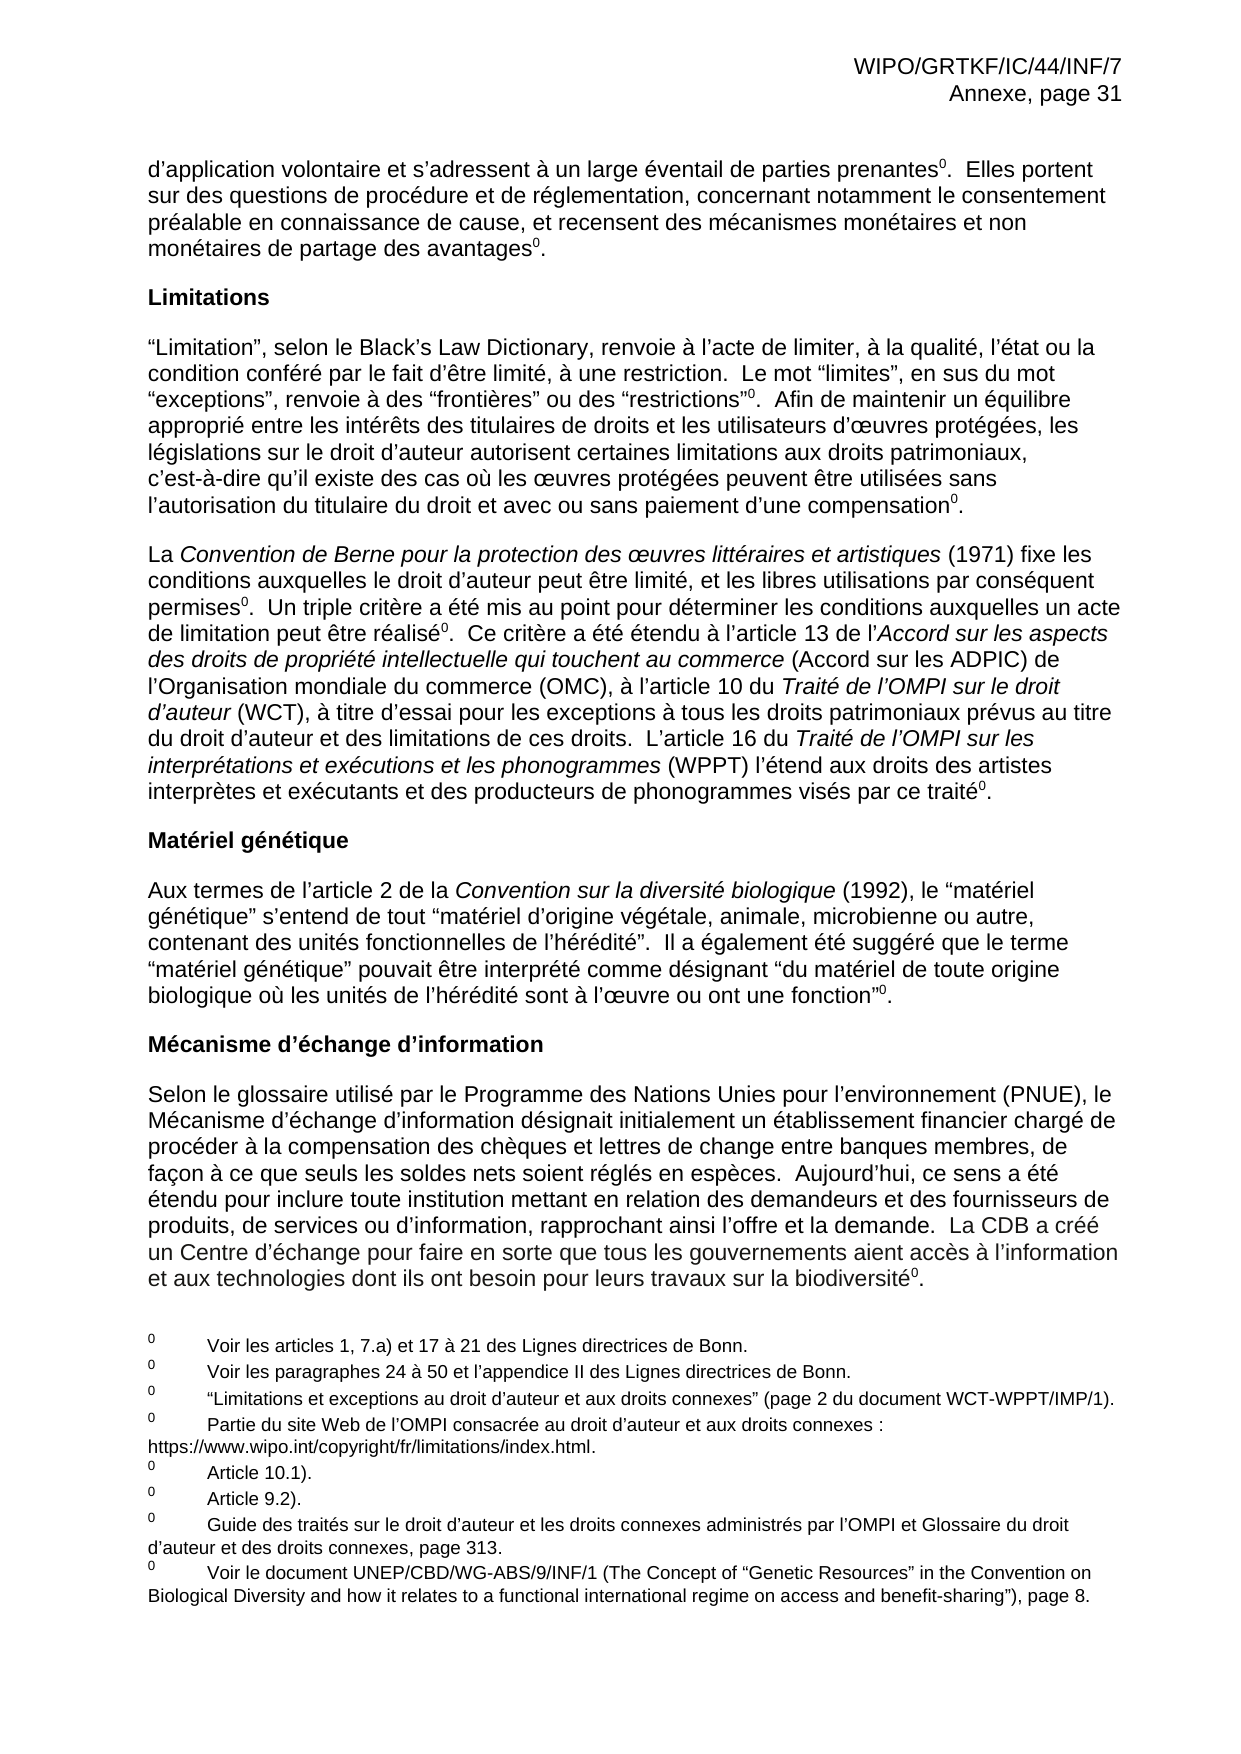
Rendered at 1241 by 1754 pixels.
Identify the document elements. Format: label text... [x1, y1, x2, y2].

subtitle Matériel génétique [148, 827, 1122, 854]
text Selon le glossaire utilisé par le Programme des Nations Unies pour l’environnement (PNUE), le Mécanisme d’échange d’information désignait initialement un établissement financier chargé de procéder à la compensation des chèques et lettres de change entre banques membres, de façon à ce que seuls les soldes nets soient réglés en espèces. Aujourd’hui, ce sens a été étendu pour inclure toute institution mettant en relation des demandeurs et des fournisseurs de produits, de services ou d’information, rapprochant ainsi l’offre et la demande. La CDB a créé un Centre d’échange pour faire en sorte que tous les gouvernements aient accès à l’information et aux technologies dont ils ont besoin pour leurs travaux sur la biodiversité. [148, 1081, 1122, 1291]
text La Convention de Berne pour la protection des œuvres littéraires et artistiques (1971) fixe les conditions auxquelles le droit d’auteur peut être limité, et les libres utilisations par conséquent permises. Un triple critère a été mis au point pour déterminer les conditions auxquelles un acte de limitation peut être réalisé. Ce critère a été étendu à l’article 13 de l’Accord sur les aspects des droits de propriété intellectuelle qui touchent au commerce (Accord sur les ADPIC) de l’Organisation mondiale du commerce (OMC), à l’article 10 du Traité de l’OMPI sur le droit d’auteur (WCT), à titre d’essai pour les exceptions à tous les droits patrimoniaux prévus au titre du droit d’auteur et des limitations de ces droits. L’article 16 du Traité de l’OMPI sur les interprétations et exécutions et les phonogrammes (WPPT) l’étend aux droits des artistes interprètes et exécutants et des producteurs de phonogrammes visés par ce traité. [148, 541, 1122, 804]
subtitle Limitations [148, 284, 1122, 311]
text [148, 156, 1122, 261]
text Aux termes de l’article 2 de la Convention sur la diversité biologique (1992), le “matériel génétique” s’entend de tout “matériel d’origine végétale, animale, microbienne ou autre, contenant des unités fonctionnelles de l’hérédité”. Il a également été suggéré que le terme “matériel génétique” pouvait être interprété comme désignant “du matériel de toute origine biologique où les unités de l’hérédité sont à l’œuvre ou ont une fonction”. [148, 877, 1122, 1008]
text “Limitation”, selon le Black’s Law Dictionary, renvoie à l’acte de limiter, à la qualité, l’état ou la condition conféré par le fait d’être limité, à une restriction. Le mot “limites”, en sus du mot “exceptions”, renvoie à des “frontières” ou des “restrictions”. Afin de maintenir un équilibre approprié entre les intérêts des titulaires de droits et les utilisateurs d’œuvres protégées, les législations sur le droit d’auteur autorisent certaines limitations aux droits patrimoniaux, c’est-à-dire qu’il existe des cas où les œuvres protégées peuvent être utilisées sans l’autorisation du titulaire du droit et avec ou sans paiement d’une compensation. [148, 333, 1122, 518]
subtitle Mécanisme d’échange d’information [148, 1031, 1122, 1058]
